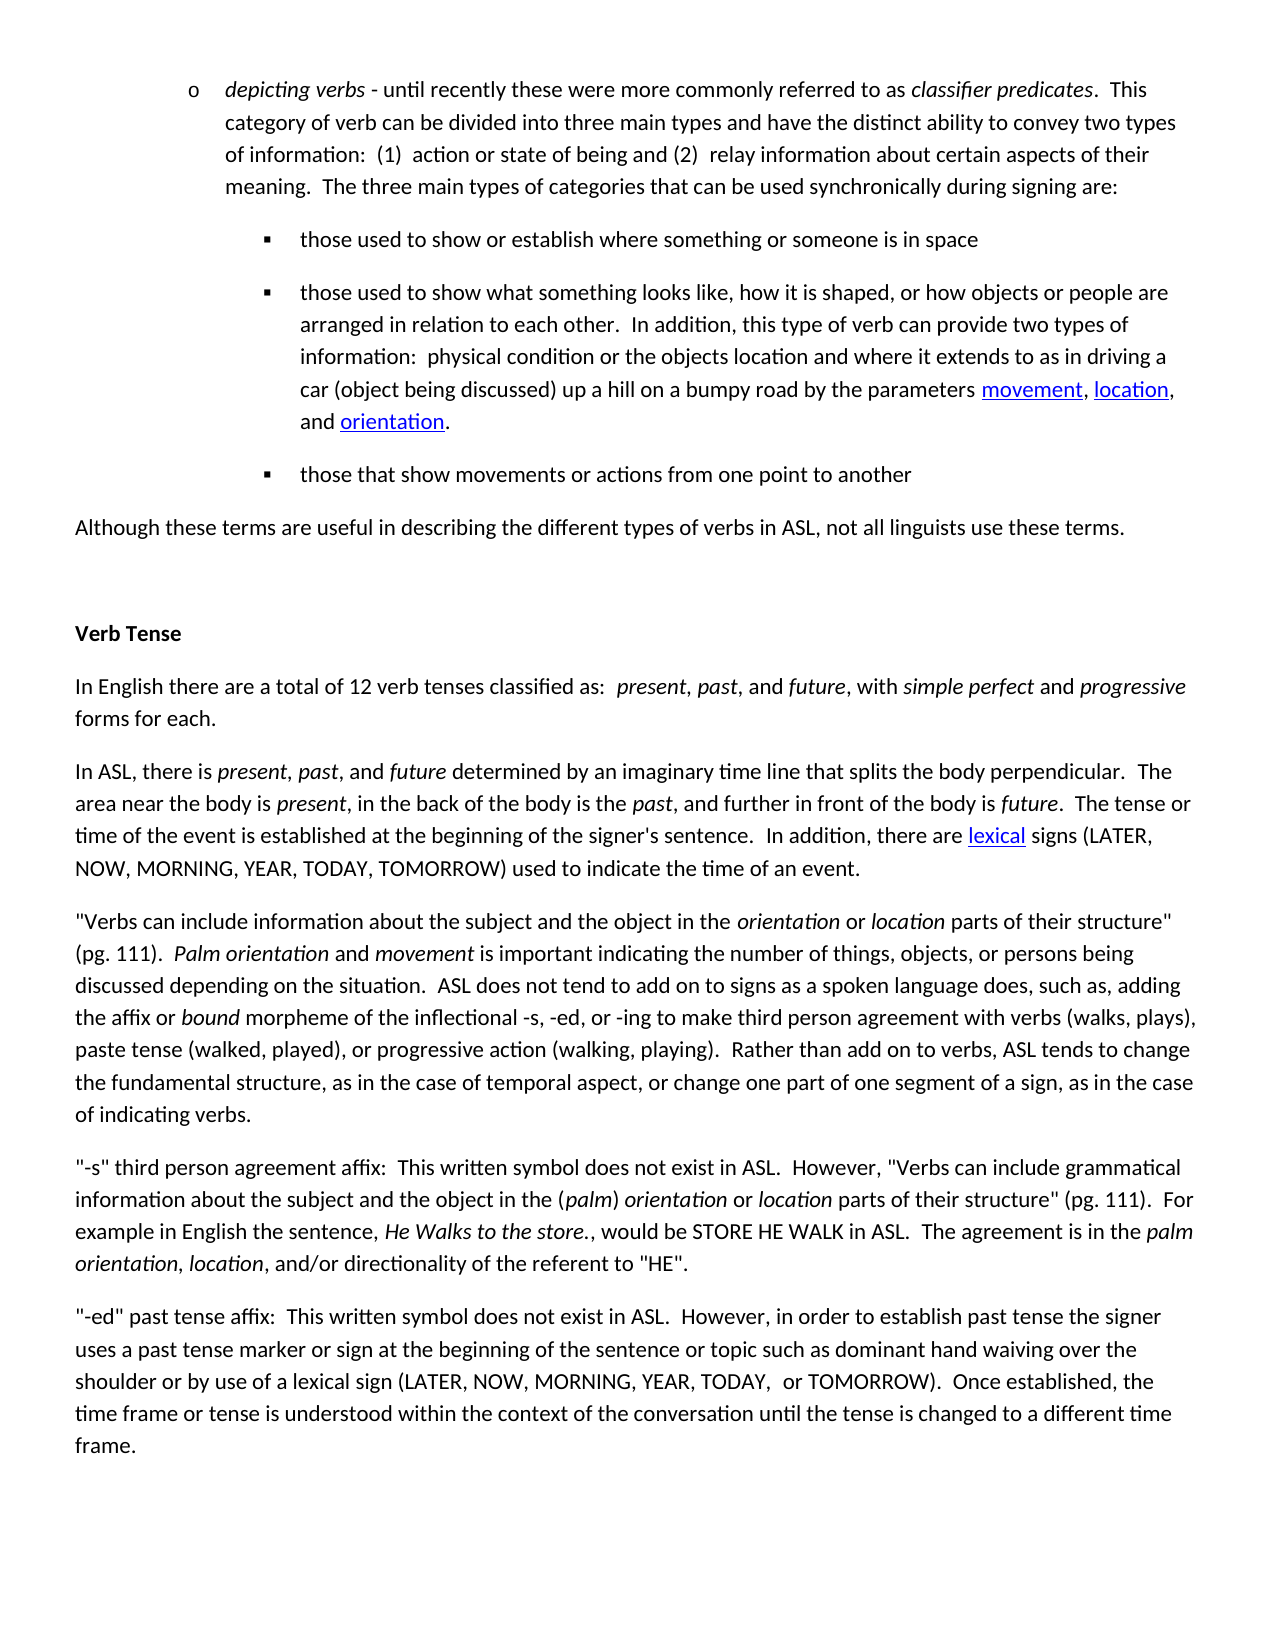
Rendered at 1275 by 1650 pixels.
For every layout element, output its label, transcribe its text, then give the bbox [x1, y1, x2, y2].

text "-ed" past tense affix: This written symbol does not exist in ASL. However, in order to establish past tense the signer uses a past tense marker or sign at the beginning of the sentence or topic such as dominant hand waiving over the shoulder or by use of a lexical sign (LATER, NOW, MORNING, YEAR, TODAY, or TOMORROW). Once established, the time frame or tense is understood within the context of the conversation until the tense is changed to a different time frame. [75, 1302, 1200, 1459]
text In English there are a total of 12 verb tenses classified as: present, past, and future, with simple perfect and progressive forms for each. [75, 672, 1200, 732]
text "Verbs can include information about the subject and the object in the orientation or location parts of their structure" (pg. 111). Palm orientation and movement is important indicating the number of things, objects, or persons being discussed depending on the situation. ASL does not tend to add on to signs as a spoken language does, such as, adding the affix or bound morpheme of the inflectional -s, -ed, or -ing to make third person agreement with verbs (walks, plays), paste tense (walked, played), or progressive action (walking, playing). Rather than add on to verbs, ASL tends to change the fundamental structure, as in the case of temporal aspect, or change one part of one segment of a sign, as in the case of indicating verbs. [75, 907, 1200, 1128]
text Although these terms are useful in describing the different types of verbs in ASL, not all linguists use these terms. [75, 513, 1200, 541]
text Verb Tense [75, 619, 1200, 647]
list those that show movements or actions from one point to another [262, 460, 1200, 488]
text "-s" third person agreement affix: This written symbol does not exist in ASL. However, "Verbs can include grammatical information about the subject and the object in the (palm) orientation or location parts of their structure" (pg. 111). For example in English the sentence, He Walks to the store., would be STORE HE WALK in ASL. The agreement is in the palm orientation, location, and/or directionality of the referent to "HE". [75, 1153, 1200, 1277]
list those used to show or establish where something or someone is in space [262, 225, 1200, 253]
list those used to show what something looks like, how it is shaped, or how objects or people are arranged in relation to each other. In addition, this type of verb can provide two types of information: physical condition or the objects location and where it extends to as in driving a car (object being discussed) up a hill on a bumpy road by the parameters movement, location, and orientation. [262, 278, 1200, 435]
list depicting verbs - until recently these were more commonly referred to as classifier predicates. This category of verb can be divided into three main types and have the distinct ability to convey two types of information: (1) action or state of being and (2) relay information about certain aspects of their meaning. The three main types of categories that can be used synchronically during signing are: [187, 75, 1200, 200]
text In ASL, there is present, past, and future determined by an imaginary time line that splits the body perpendicular. The area near the body is present, in the back of the body is the past, and further in front of the body is future. The tense or time of the event is established at the beginning of the signer's sentence. In addition, there are lexical signs (LATER, NOW, MORNING, YEAR, TODAY, TOMORROW) used to indicate the time of an event. [75, 757, 1200, 882]
